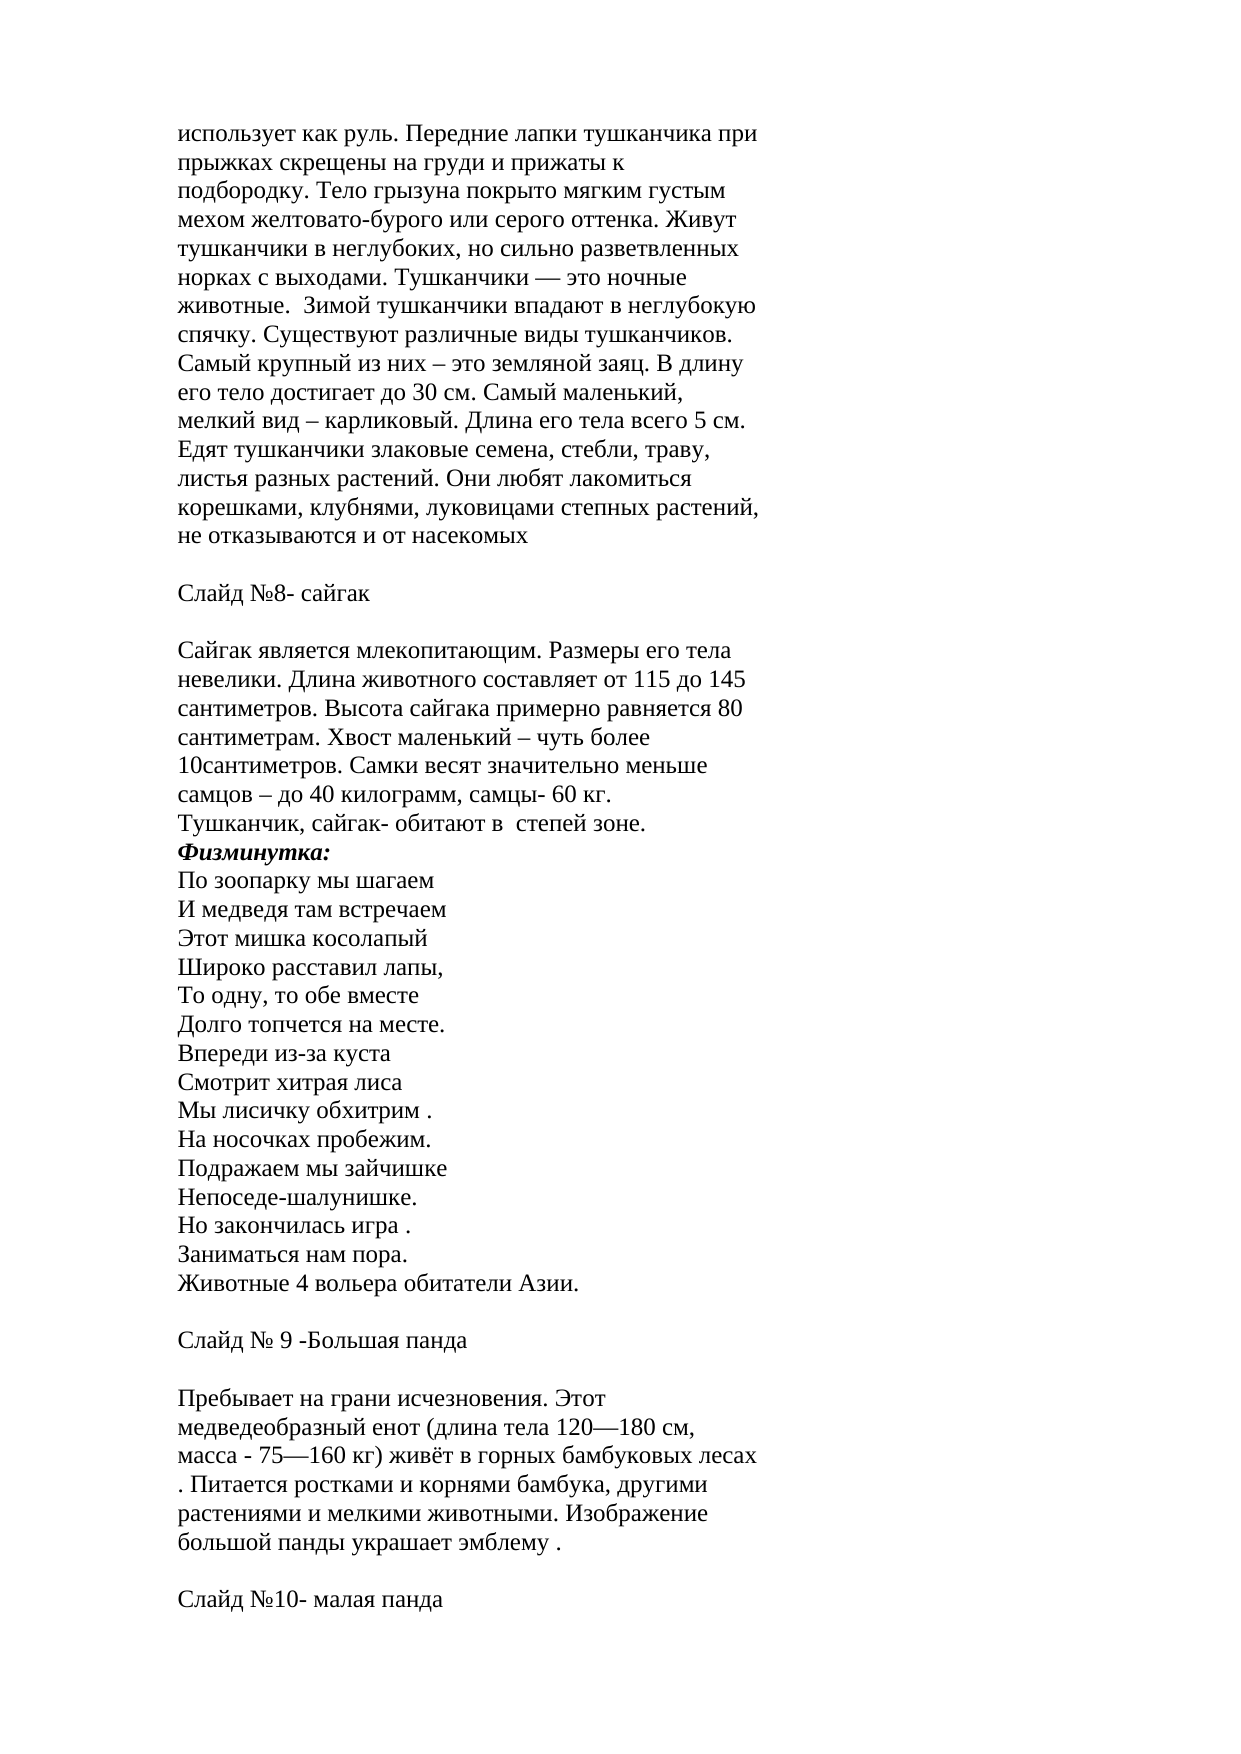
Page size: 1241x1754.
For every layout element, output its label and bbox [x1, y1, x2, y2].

table_cell [166, 118, 771, 1613]
